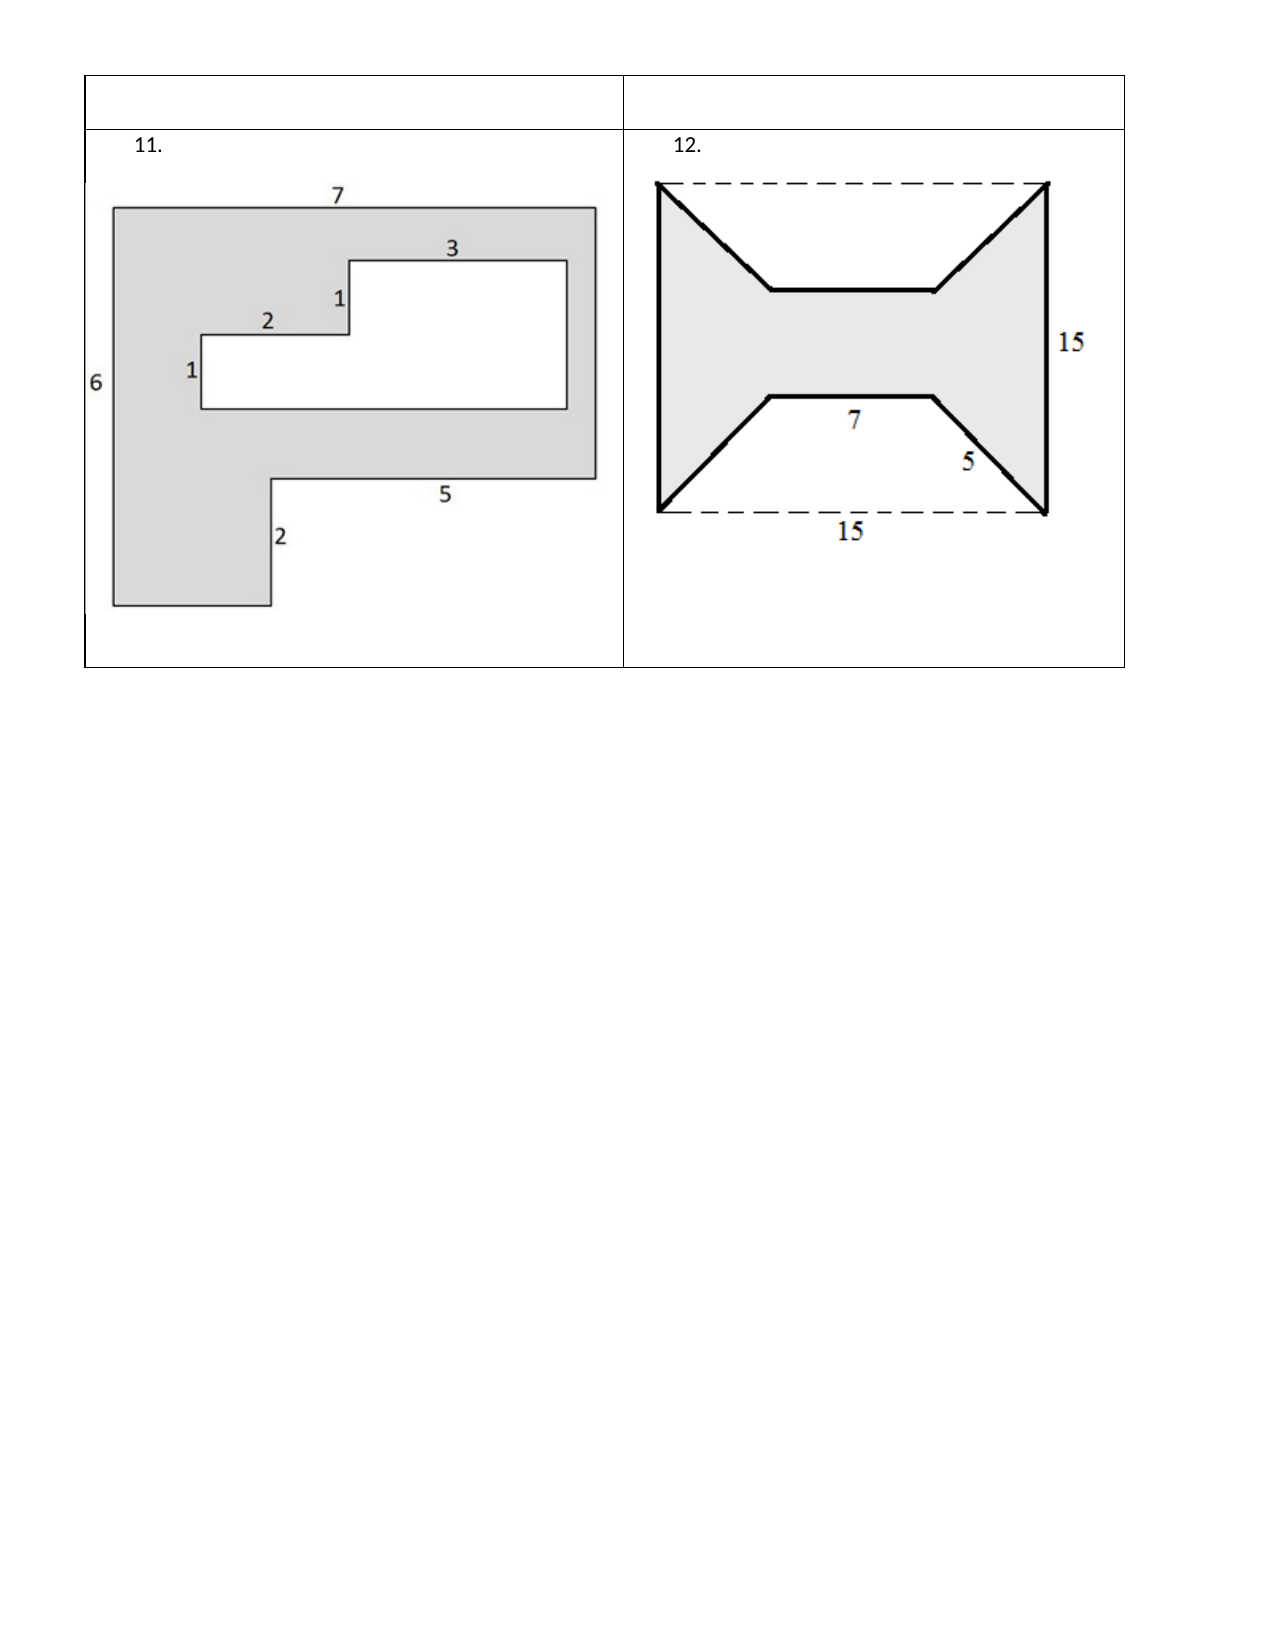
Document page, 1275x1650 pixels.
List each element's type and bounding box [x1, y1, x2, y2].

picture [625, 165, 1100, 558]
table_cell [86, 76, 623, 129]
table_cell [624, 130, 1124, 667]
picture [85, 183, 602, 614]
table_cell [86, 130, 623, 667]
table_cell [624, 76, 1124, 129]
